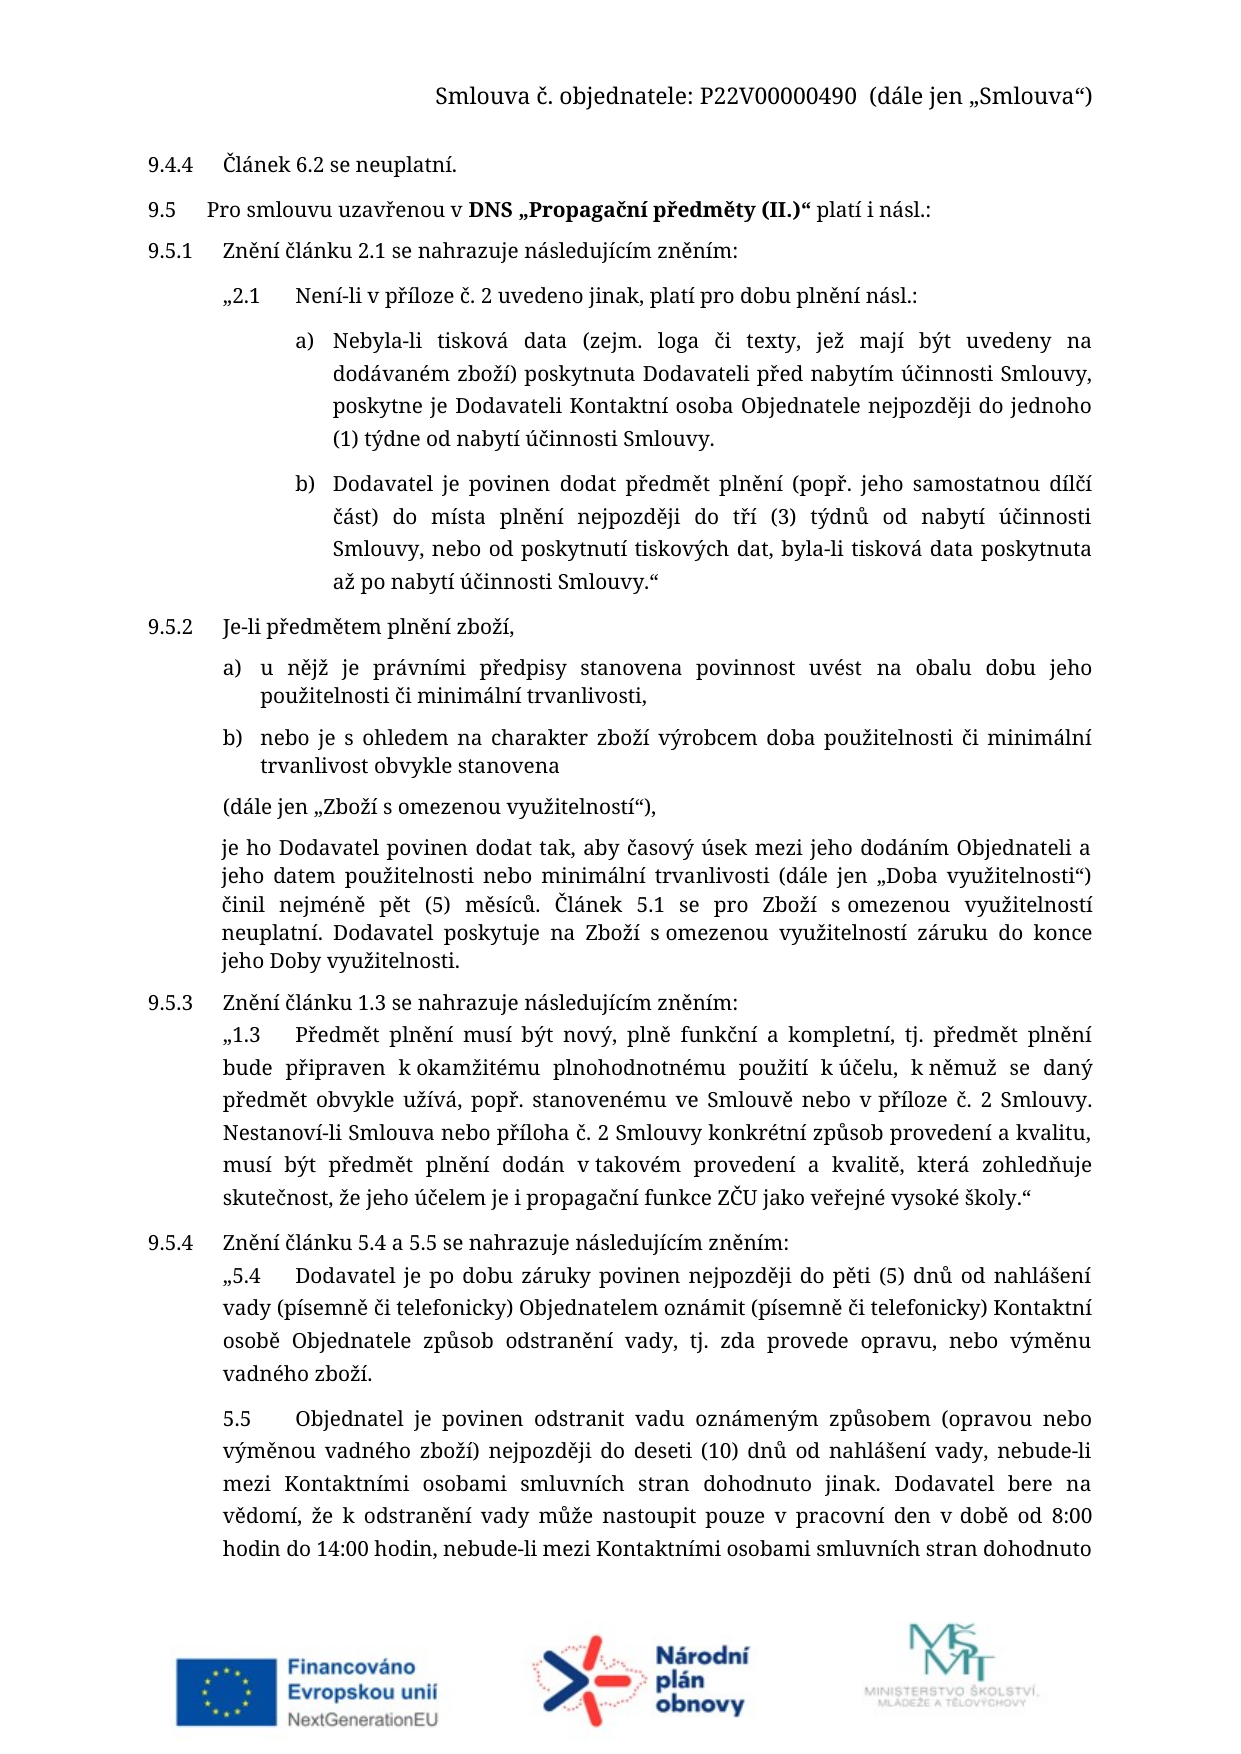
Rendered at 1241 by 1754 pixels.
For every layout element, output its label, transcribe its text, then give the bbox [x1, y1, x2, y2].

list u nějž je právními předpisy stanovena povinnost uvést na obalu dobu jeho použitelnosti či minimální trvanlivosti, [223, 653, 1093, 710]
list „5.4 Dodavatel je po dobu záruky povinen nejpozději do pěti (5) dnů od nahlášení vady (písemně či telefonicky) Objednatelem oznámit (písemně či telefonicky) Kontaktní osobě Objednatele způsob odstranění vady, tj. zda provede opravu, nebo výměnu vadného zboží. [223, 1261, 1093, 1387]
list Znění článku 2.1 se nahrazuje následujícím zněním: [148, 236, 1093, 265]
list „1.3 Předmět plnění musí být nový, plně funkční a kompletní, tj. předmět plnění bude připraven k okamžitému plnohodnotnému použití k účelu, k němuž se daný předmět obvykle užívá, popř. stanovenému ve Smlouvě nebo v příloze č. 2 Smlouvy. Nestanoví-li Smlouva nebo příloha č. 2 Smlouvy konkrétní způsob provedení a kvalitu, musí být předmět plnění dodán v takovém provedení a kvalitě, která zohledňuje skutečnost, že jeho účelem je i propagační funkce ZČU jako veřejné vysoké školy.“ [223, 1020, 1093, 1212]
list Je-li předmětem plnění zboží, [148, 612, 1093, 641]
text (dále jen „Zboží s omezenou využitelností“), [223, 792, 1093, 820]
list Pro smlouvu uzavřenou v DNS „Propagační předměty (II.)“ platí i násl.: [148, 195, 1093, 224]
list Nebyla-li tisková data (zejm. loga či texty, jež mají být uvedeny na dodávaném zboží) poskytnuta Dodavateli před nabytím účinnosti Smlouvy, poskytne je Dodavateli Kontaktní osoba Objednatele nejpozději do jednoho (1) týdne od nabytí účinnosti Smlouvy. [295, 326, 1093, 453]
list Dodavatel je povinen dodat předmět plnění (popř. jeho samostatnou dílčí část) do místa plnění nejpozději do tří (3) týdnů od nabytí účinnosti Smlouvy, nebo od poskytnutí tiskových dat, byla-li tisková data poskytnuta až po nabytí účinnosti Smlouvy.“ [295, 469, 1093, 596]
list nebo je s ohledem na charakter zboží výrobcem doba použitelnosti či minimální trvanlivost obvykle stanovena [223, 723, 1093, 779]
list Znění článku 5.4 a 5.5 se nahrazuje následujícím zněním: [148, 1228, 1093, 1257]
list Článek 6.2 se neuplatní. [148, 150, 1093, 179]
picture [147, 1577, 1093, 1754]
list „2.1 Není-li v příloze č. 2 uvedeno jinak, platí pro dobu plnění násl.: [223, 281, 1093, 310]
text je ho Dodavatel povinen dodat tak, aby časový úsek mezi jeho dodáním Objednateli a jeho datem použitelnosti nebo minimální trvanlivosti (dále jen „Doba využitelnosti“) činil nejméně pět (5) měsíců. Článek 5.1 se pro Zboží s omezenou využitelností neuplatní. Dodavatel poskytuje na Zboží s omezenou využitelností záruku do konce jeho Doby využitelnosti. [221, 833, 1093, 975]
list Znění článku 1.3 se nahrazuje následujícím zněním: [148, 988, 1093, 1016]
